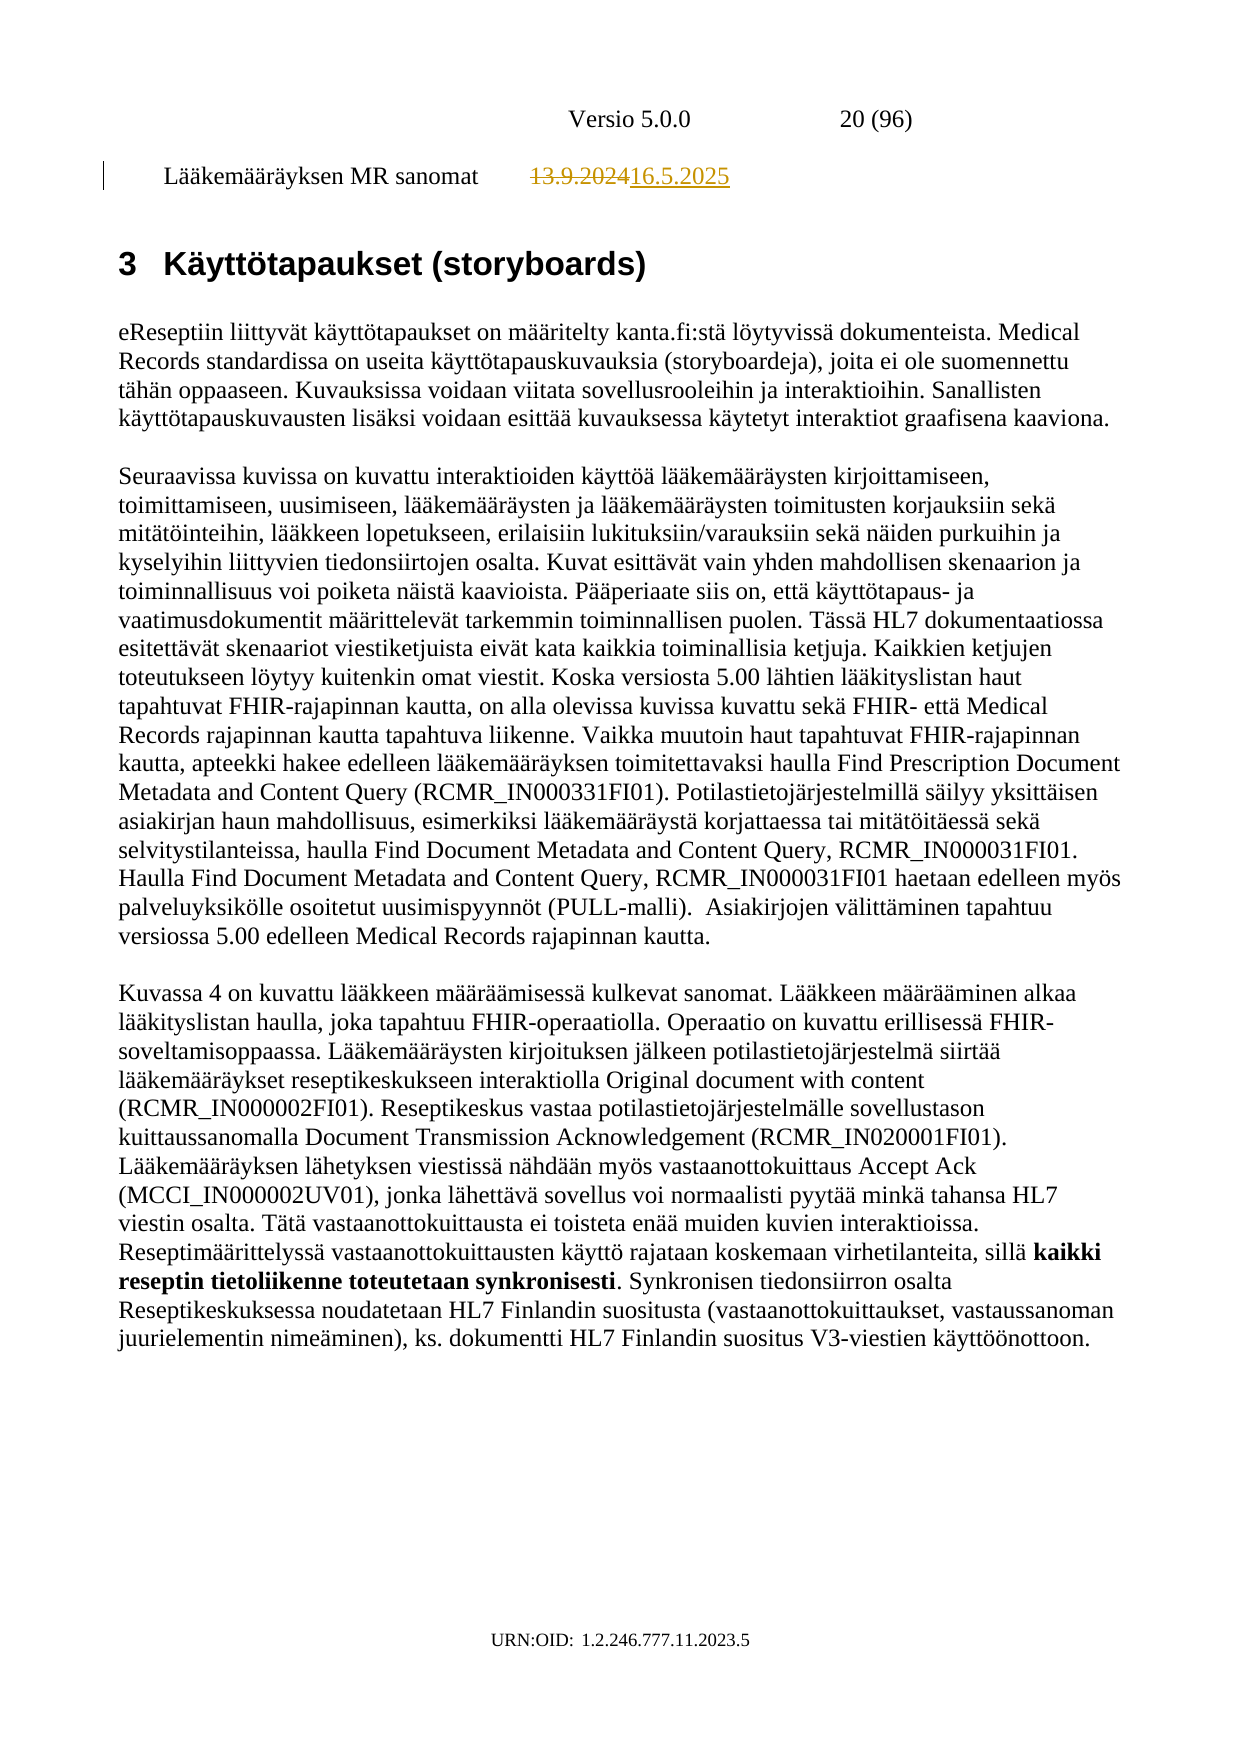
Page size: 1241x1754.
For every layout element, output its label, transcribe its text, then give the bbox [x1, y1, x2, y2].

subtitle Käyttötapaukset (storyboards) [118, 244, 1122, 282]
text Seuraavissa kuvissa on kuvattu interaktioiden käyttöä lääkemääräysten kirjoittamiseen, toimittamiseen, uusimiseen, lääkemääräysten ja lääkemääräysten toimitusten korjauksiin sekä mitätöinteihin, lääkkeen lopetukseen, erilaisiin lukituksiin/varauksiin sekä näiden purkuihin ja kyselyihin liittyvien tiedonsiirtojen osalta. Kuvat esittävät vain yhden mahdollisen skenaarion ja toiminnallisuus voi poiketa näistä kaavioista. Pääperiaate siis on, että käyttötapaus- ja vaatimusdokumentit määrittelevät tarkemmin toiminnallisen puolen. Tässä HL7 dokumentaatiossa esitettävät skenaariot viestiketjuista eivät kata kaikkia toiminallisia ketjuja. Kaikkien ketjujen toteutukseen löytyy kuitenkin omat viestit. Koska versiosta 5.00 lähtien lääkityslistan haut tapahtuvat FHIR-rajapinnan kautta, on alla olevissa kuvissa kuvattu sekä FHIR- että Medical Records rajapinnan kautta tapahtuva liikenne. Vaikka muutoin haut tapahtuvat FHIR-rajapinnan kautta, apteekki hakee edelleen lääkemääräyksen toimitettavaksi haulla Find Prescription Document Metadata and Content Query (RCMR_IN000331FI01). Potilastietojärjestelmillä säilyy yksittäisen asiakirjan haun mahdollisuus, esimerkiksi lääkemääräystä korjattaessa tai mitätöitäessä sekä selvitystilanteissa, haulla Find Document Metadata and Content Query, RCMR_IN000031FI01. Haulla Find Document Metadata and Content Query, RCMR_IN000031FI01 haetaan edelleen myös palveluyksikölle osoitetut uusimispyynnöt (PULL-malli). Asiakirjojen välittäminen tapahtuu versiossa 5.00 edelleen Medical Records rajapinnan kautta. [118, 461, 1122, 950]
text eReseptiin liittyvät käyttötapaukset on määritelty kanta.fi:stä löytyvissä dokumenteista. Medical Records standardissa on useita käyttötapauskuvauksia (storyboardeja), joita ei ole suomennettu tähän oppaaseen. Kuvauksissa voidaan viitata sovellusrooleihin ja interaktioihin. Sanallisten käyttötapauskuvausten lisäksi voidaan esittää kuvauksessa käytetyt interaktiot graafisena kaaviona. [118, 317, 1122, 432]
text Kuvassa 4 on kuvattu lääkkeen määräämisessä kulkevat sanomat. Lääkkeen määrääminen alkaa lääkityslistan haulla, joka tapahtuu FHIR-operaatiolla. Operaatio on kuvattu erillisessä FHIR-soveltamisoppaassa. Lääkemääräysten kirjoituksen jälkeen potilastietojärjestelmä siirtää lääkemääräykset reseptikeskukseen interaktiolla Original document with content (RCMR_IN000002FI01). Reseptikeskus vastaa potilastietojärjestelmälle sovellustason kuittaussanomalla Document Transmission Acknowledgement (RCMR_IN020001FI01). Lääkemääräyksen lähetyksen viestissä nähdään myös vastaanottokuittaus Accept Ack (MCCI_IN000002UV01), jonka lähettävä sovellus voi normaalisti pyytää minkä tahansa HL7 viestin osalta. Tätä vastaanottokuittausta ei toisteta enää muiden kuvien interaktioissa. Reseptimäärittelyssä vastaanottokuittausten käyttö rajataan koskemaan virhetilanteita, sillä kaikki reseptin tietoliikenne toteutetaan synkronisesti. Synkronisen tiedonsiirron osalta Reseptikeskuksessa noudatetaan HL7 Finlandin suositusta (vastaanottokuittaukset, vastaussanoman juurielementin nimeäminen), ks. dokumentti HL7 Finlandin suositus V3-viestien käyttöönottoon. [118, 978, 1122, 1352]
